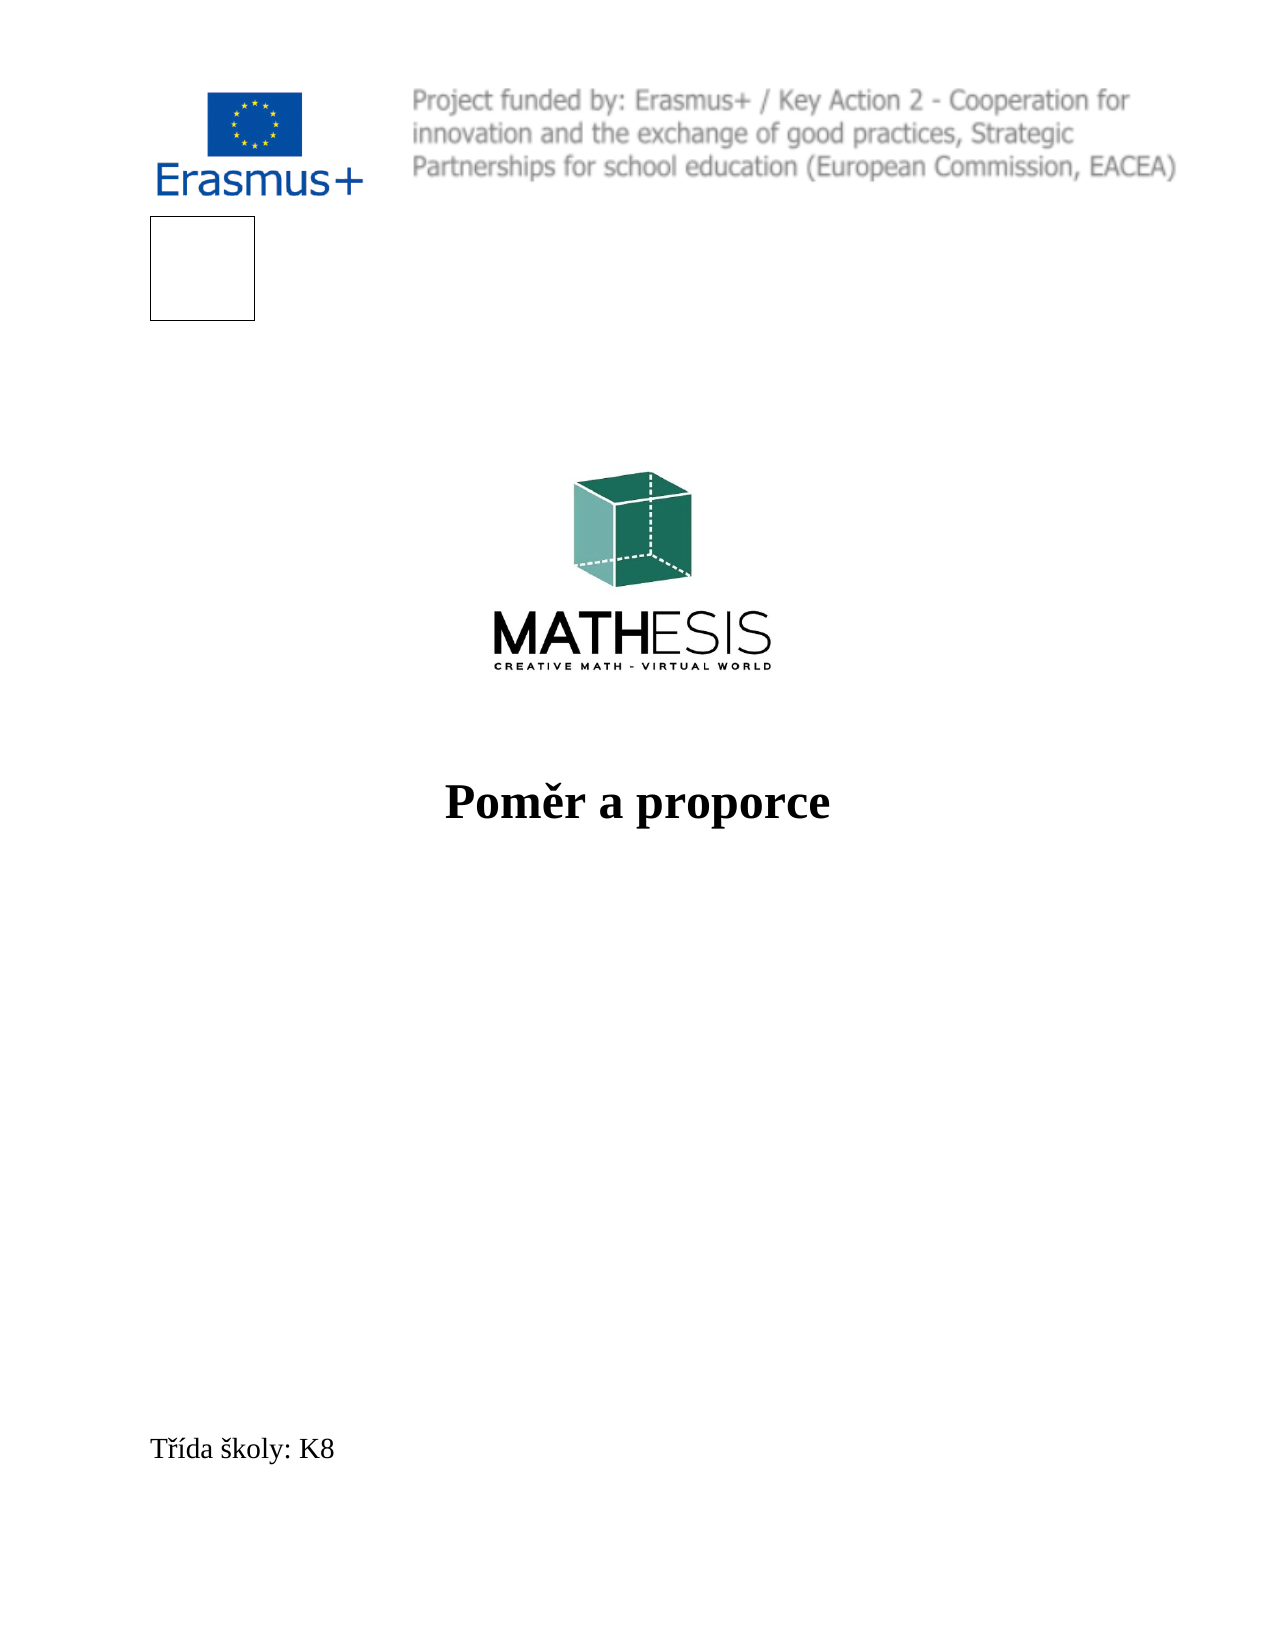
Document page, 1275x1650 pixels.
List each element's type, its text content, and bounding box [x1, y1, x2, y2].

text Poměr a proporce [150, 772, 1125, 829]
text Třída školy: K8 [150, 1431, 1125, 1465]
picture [415, 421, 860, 753]
picture [403, 76, 1182, 186]
picture [150, 75, 365, 198]
